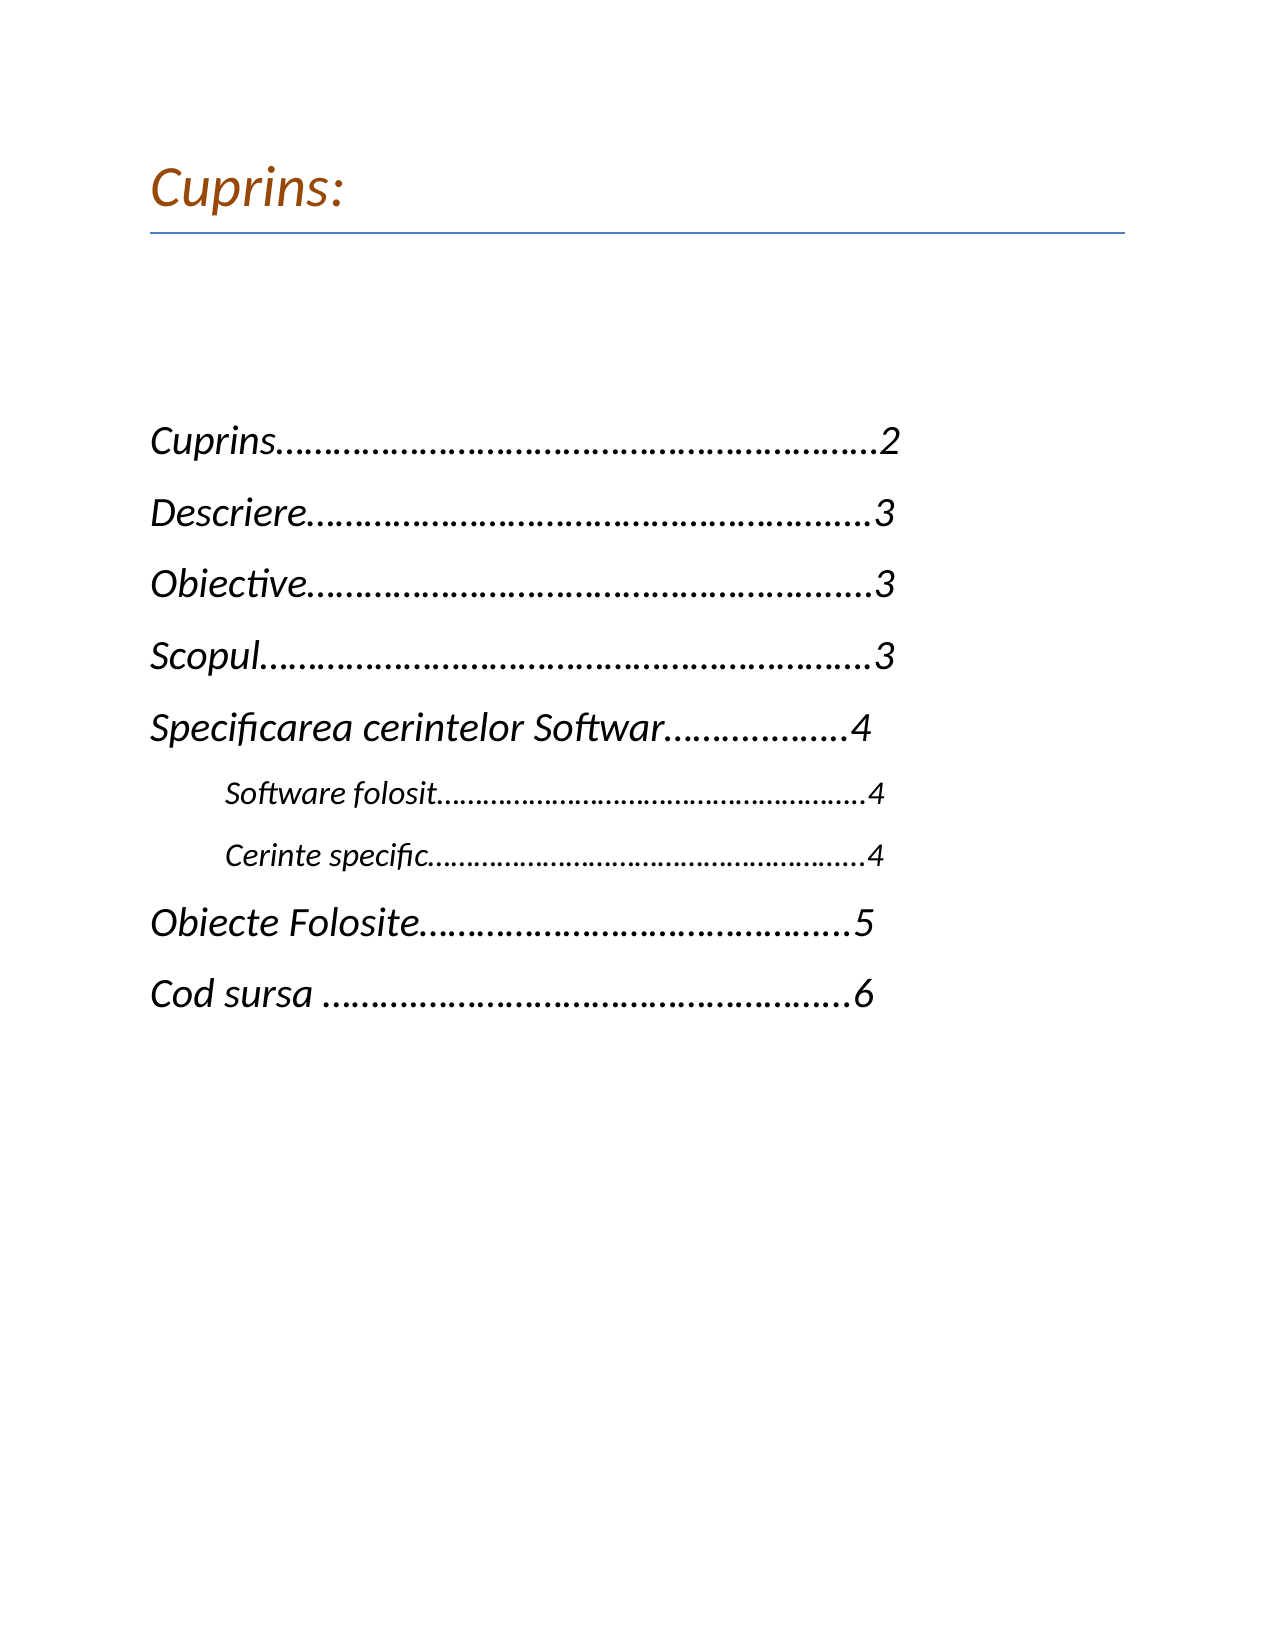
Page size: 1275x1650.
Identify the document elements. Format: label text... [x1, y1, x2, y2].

text Specificarea cerintelor Softwar………..……..4 [150, 701, 1125, 752]
text Scopul……………………………………………………….3 [150, 629, 1125, 680]
title Cuprins: [150, 150, 1125, 232]
text Obiective………………………………………………..…3 [150, 557, 1125, 608]
text Cod sursa ……….……………………………………...6 [150, 967, 1125, 1018]
text Descriere……………………………………………….….3 [150, 486, 1125, 537]
text Software folosit………………………………………………..4 [150, 772, 1125, 813]
text Cerinte specific………………………………………………...4 [150, 834, 1125, 875]
text Cuprins………………………………………………………2 [150, 414, 1125, 465]
text Obiecte Folosite……………………………………...5 [150, 896, 1125, 946]
